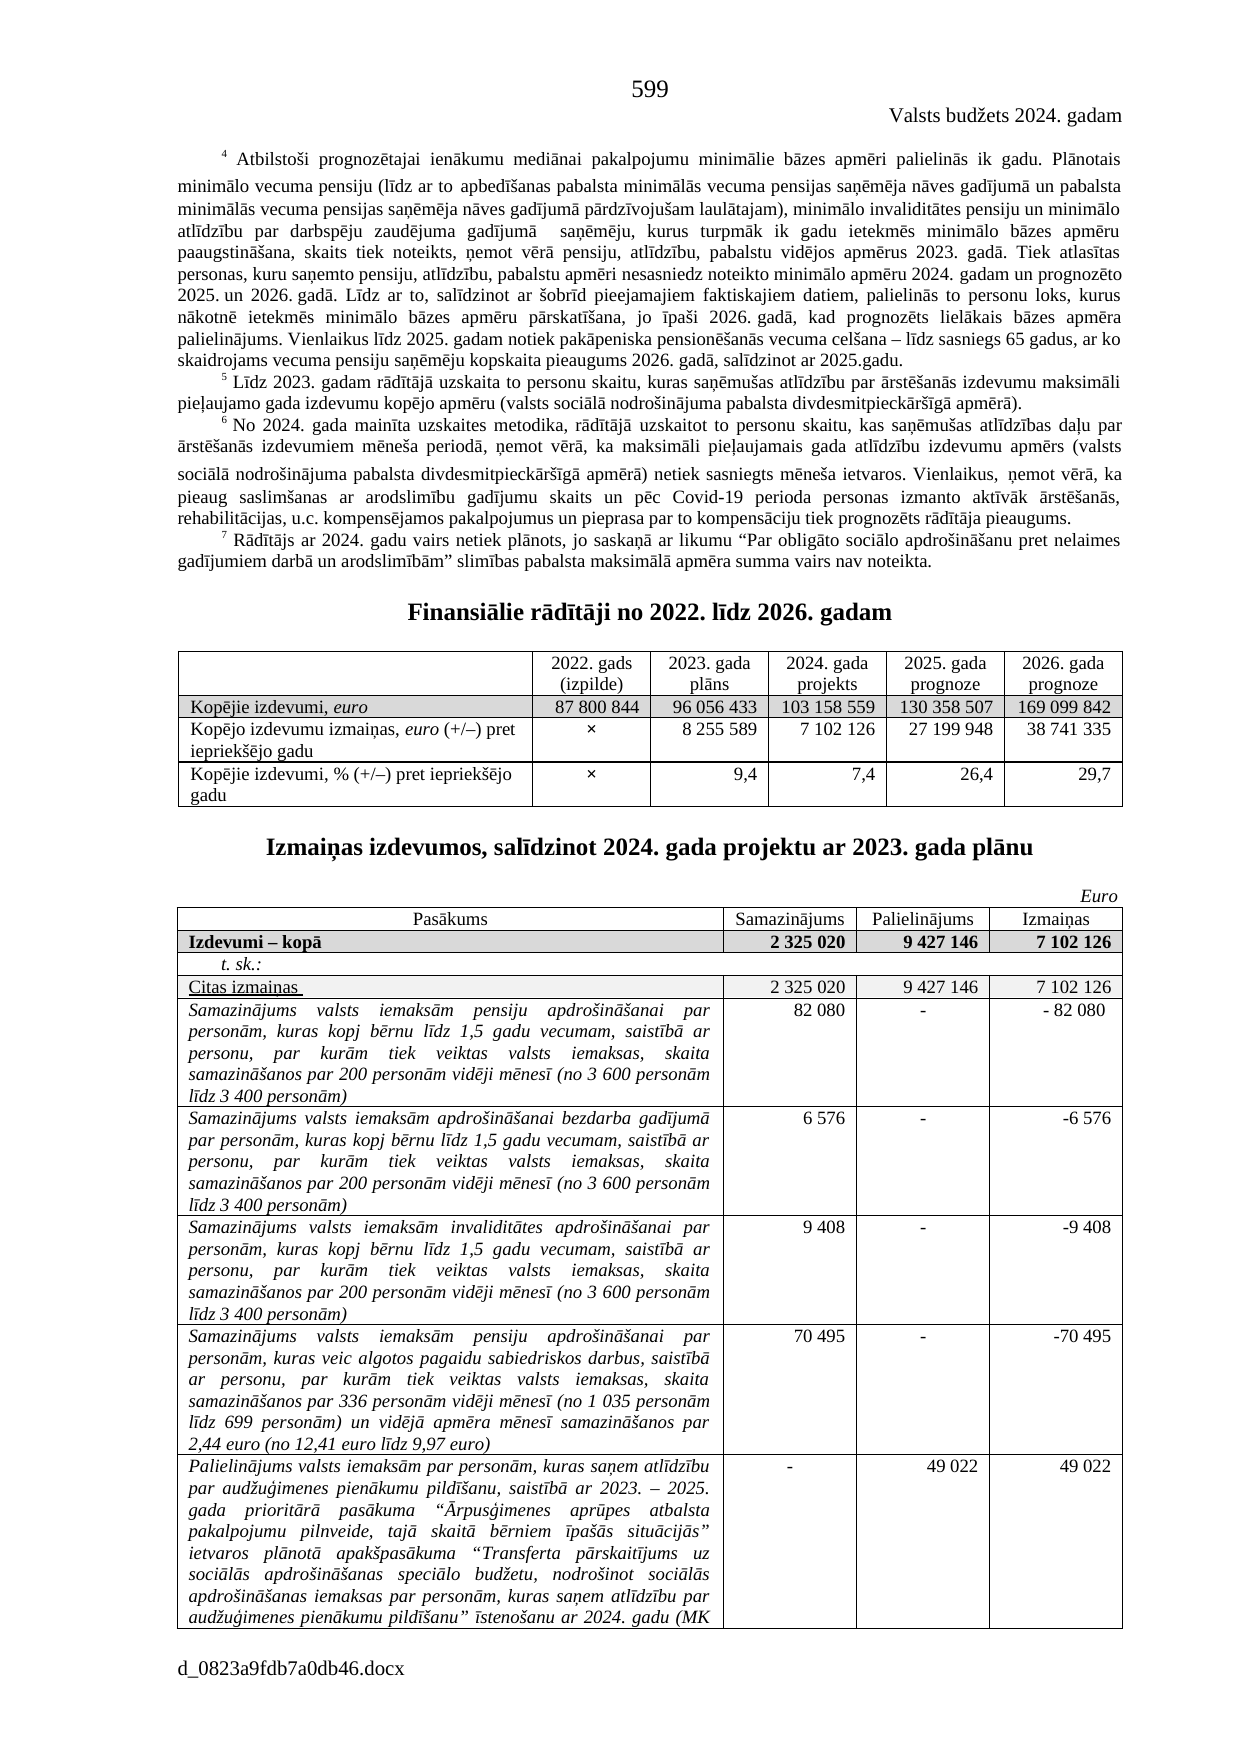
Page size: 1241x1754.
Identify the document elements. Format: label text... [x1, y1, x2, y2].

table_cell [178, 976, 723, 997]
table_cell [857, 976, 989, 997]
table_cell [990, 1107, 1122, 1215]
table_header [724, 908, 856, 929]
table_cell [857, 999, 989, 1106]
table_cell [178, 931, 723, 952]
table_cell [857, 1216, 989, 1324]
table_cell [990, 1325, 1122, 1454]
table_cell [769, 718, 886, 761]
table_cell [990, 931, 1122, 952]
text 5 Līdz 2023. gadam rādītājā uzskaita to personu skaitu, kuras saņēmušas atlīdzību par ārstēšanās izdevumu maksimāli pieļaujamo gada izdevumu kopējo apmēru (valsts sociālā nodrošinājuma pabalsta divdesmitpieckāršīgā apmērā). [177, 371, 1122, 414]
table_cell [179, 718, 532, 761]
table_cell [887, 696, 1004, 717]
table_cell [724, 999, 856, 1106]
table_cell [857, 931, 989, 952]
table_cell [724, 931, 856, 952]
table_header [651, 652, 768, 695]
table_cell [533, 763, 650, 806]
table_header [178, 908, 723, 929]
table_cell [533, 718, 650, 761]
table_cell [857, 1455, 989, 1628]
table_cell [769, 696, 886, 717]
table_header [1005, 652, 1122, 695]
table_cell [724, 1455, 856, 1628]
text Izmaiņas izdevumos, salīdzinot 2024. gada projektu ar 2023. gada plānu [177, 832, 1122, 860]
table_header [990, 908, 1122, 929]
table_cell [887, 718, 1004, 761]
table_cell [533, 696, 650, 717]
text 7 Rādītājs ar 2024. gadu vairs netiek plānots, jo saskaņā ar likumu “Par obligāto sociālo apdrošināšanu pret nelaimes gadījumiem darbā un arodslimībām” slimības pabalsta maksimālā apmēra summa vairs nav noteikta. [177, 529, 1122, 572]
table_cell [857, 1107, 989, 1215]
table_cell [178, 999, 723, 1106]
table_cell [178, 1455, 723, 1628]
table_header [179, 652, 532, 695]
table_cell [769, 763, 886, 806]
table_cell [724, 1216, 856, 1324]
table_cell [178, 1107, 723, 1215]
text 6 No 2024. gada mainīta uzskaites metodika, rādītājā uzskaitot to personu skaitu, kas saņēmušas atlīdzības daļu par ārstēšanās izdevumiem mēneša periodā, ņemot vērā, ka maksimāli pieļaujamais gada atlīdzību izdevumu apmērs (valsts sociālā nodrošinājuma pabalsta divdesmitpieckāršīgā apmērā) netiek sasniegts mēneša ietvaros. Vienlaikus, ņemot vērā, ka pieaug saslimšanas ar arodslimību gadījumu skaits un pēc Covid-19 perioda personas izmanto aktīvāk ārstēšanās, rehabilitācijas, u.c. kompensējamos pakalpojumus un pieprasa par to kompensāciju tiek prognozēts rādītāja pieaugums. [177, 414, 1122, 529]
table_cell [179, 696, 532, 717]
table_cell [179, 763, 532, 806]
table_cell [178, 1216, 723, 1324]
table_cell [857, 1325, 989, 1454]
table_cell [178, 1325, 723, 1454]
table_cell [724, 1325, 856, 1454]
text Euro [1002, 885, 1122, 907]
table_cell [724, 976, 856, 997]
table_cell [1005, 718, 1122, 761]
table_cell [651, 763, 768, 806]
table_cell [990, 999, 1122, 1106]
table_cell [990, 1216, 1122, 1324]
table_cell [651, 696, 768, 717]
text Finansiālie rādītāji no 2022. līdz 2026. gadam [177, 597, 1122, 626]
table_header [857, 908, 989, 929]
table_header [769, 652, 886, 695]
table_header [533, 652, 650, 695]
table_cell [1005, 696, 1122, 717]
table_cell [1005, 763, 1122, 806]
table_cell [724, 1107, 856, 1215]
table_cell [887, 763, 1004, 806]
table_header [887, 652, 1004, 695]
text 4 Atbilstoši prognozētajai ienākumu mediānai pakalpojumu minimālie bāzes apmēri palielinās ik gadu. Plānotais minimālo vecuma pensiju (līdz ar to apbedīšanas pabalsta minimālās vecuma pensijas saņēmēja nāves gadījumā un pabalsta minimālās vecuma pensijas saņēmēja nāves gadījumā pārdzīvojušam laulātajam), minimālo invaliditātes pensiju un minimālo atlīdzību par darbspēju zaudējuma gadījumā saņēmēju, kurus turpmāk ik gadu ietekmēs minimālo bāzes apmēru paaugstināšana, skaits tiek noteikts, ņemot vērā pensiju, atlīdzību, pabalstu vidējos apmērus 2023. gadā. Tiek atlasītas personas, kuru saņemto pensiju, atlīdzību, pabalstu apmēri nesasniedz noteikto minimālo apmēru 2024. gadam un prognozēto 2025. un 2026. gadā. Līdz ar to, salīdzinot ar šobrīd pieejamajiem faktiskajiem datiem, palielinās to personu loks, kurus nākotnē ietekmēs minimālo bāzes apmēru pārskatīšana, jo īpaši 2026. gadā, kad prognozēts lielākais bāzes apmēra palielinājums. Vienlaikus līdz 2025. gadam notiek pakāpeniska pensionēšanās vecuma celšana – līdz sasniegs 65 gadus, ar ko skaidrojams vecuma pensiju saņēmēju kopskaita pieaugums 2026. gadā, salīdzinot ar 2025.gadu. [177, 148, 1122, 371]
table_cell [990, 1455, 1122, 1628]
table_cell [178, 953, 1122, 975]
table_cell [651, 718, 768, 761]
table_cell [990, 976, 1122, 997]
